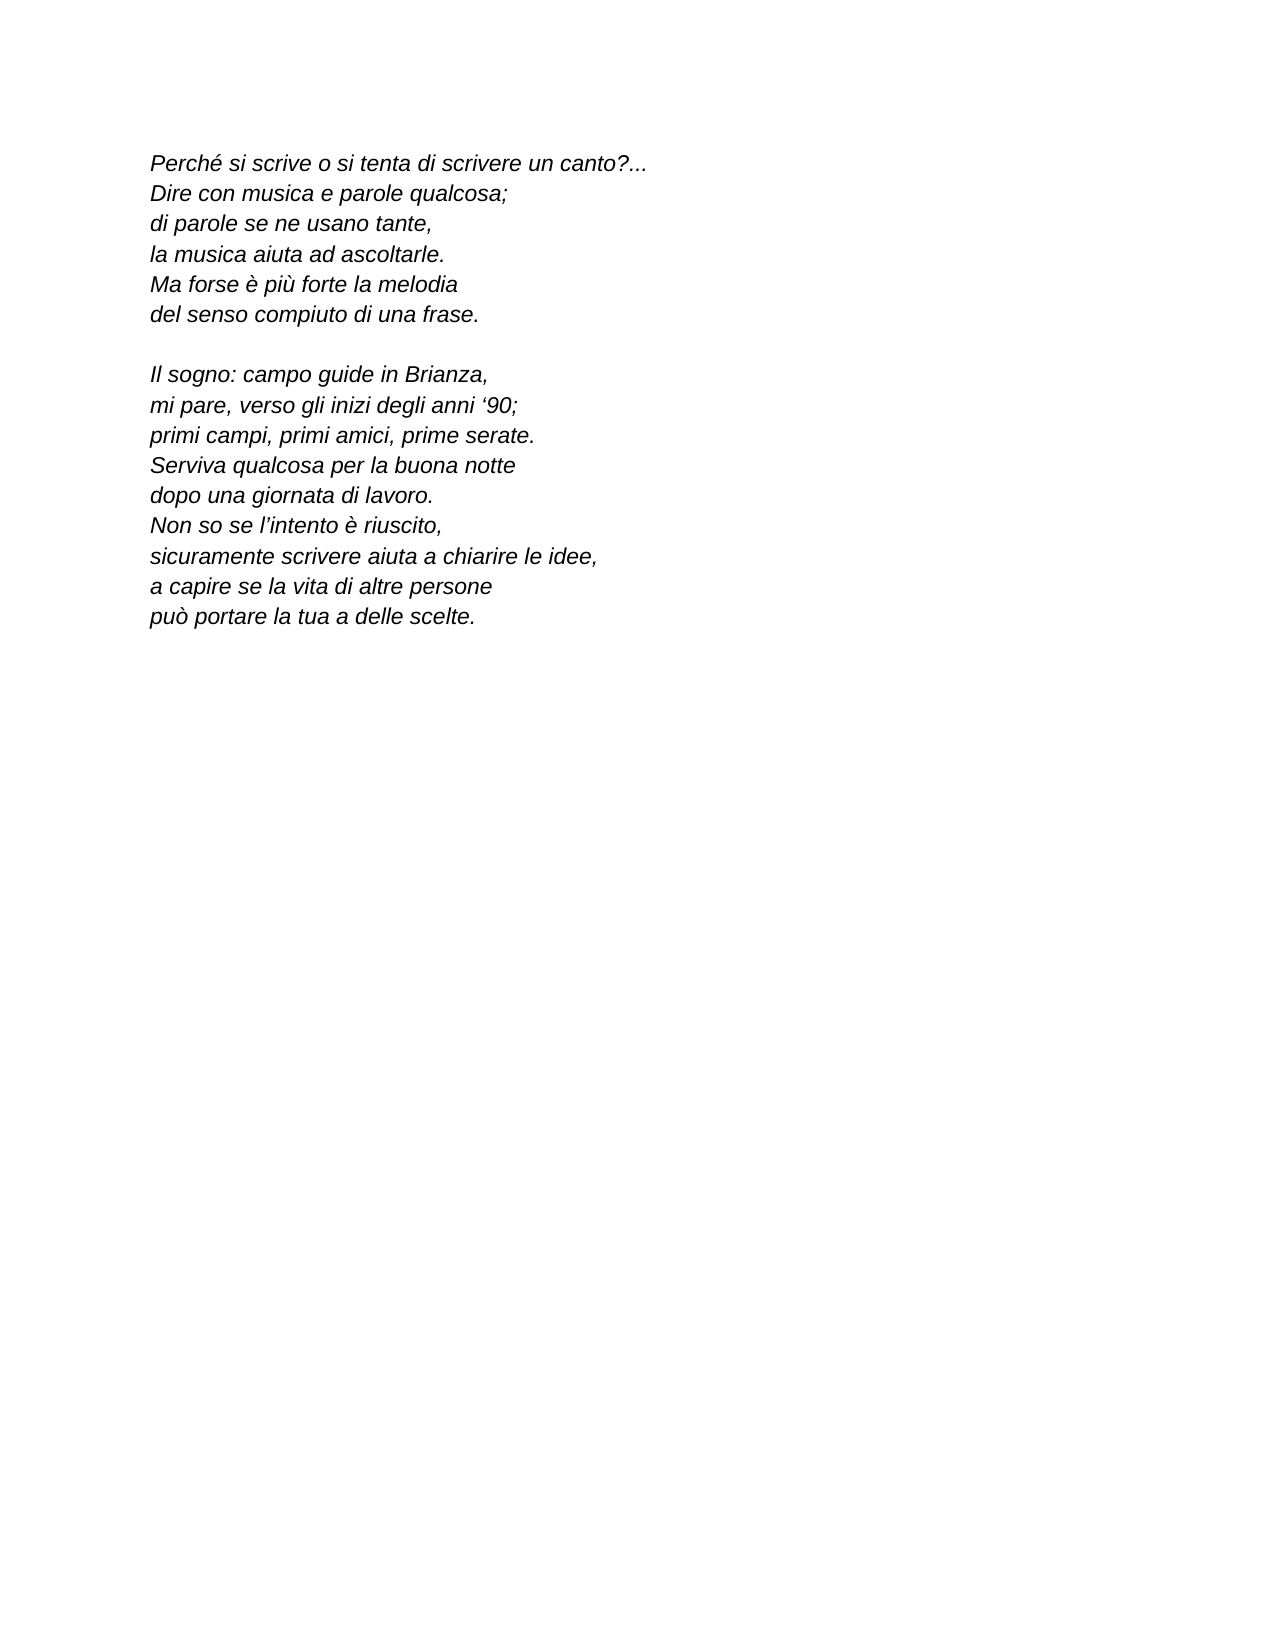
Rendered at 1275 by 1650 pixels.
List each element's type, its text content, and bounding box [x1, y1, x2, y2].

text dopo una giornata di lavoro. [150, 482, 1125, 509]
text Non so se l’intento è riuscito, [150, 512, 1125, 539]
text Ma forse è più forte la melodia [150, 271, 1125, 297]
text Perché si scrive o si tenta di scrivere un canto?... [150, 150, 1125, 176]
text Serviva qualcosa per la buona notte [150, 452, 1125, 478]
text mi pare, verso gli inizi degli anni ‘90; [150, 392, 1125, 418]
text Il sogno: campo guide in Brianza, [150, 361, 1125, 388]
text primi campi, primi amici, prime serate. [150, 422, 1125, 448]
text di parole se ne usano tante, [150, 210, 1125, 237]
text a capire se la vita di altre persone [150, 573, 1125, 599]
text Dire con musica e parole qualcosa; [150, 180, 1125, 207]
text sicuramente scrivere aiuta a chiarire le idee, [150, 543, 1125, 569]
text del senso compiuto di una frase. [150, 301, 1125, 327]
text la musica aiuta ad ascoltarle. [150, 241, 1125, 267]
text può portare la tua a delle scelte. [150, 603, 1125, 629]
